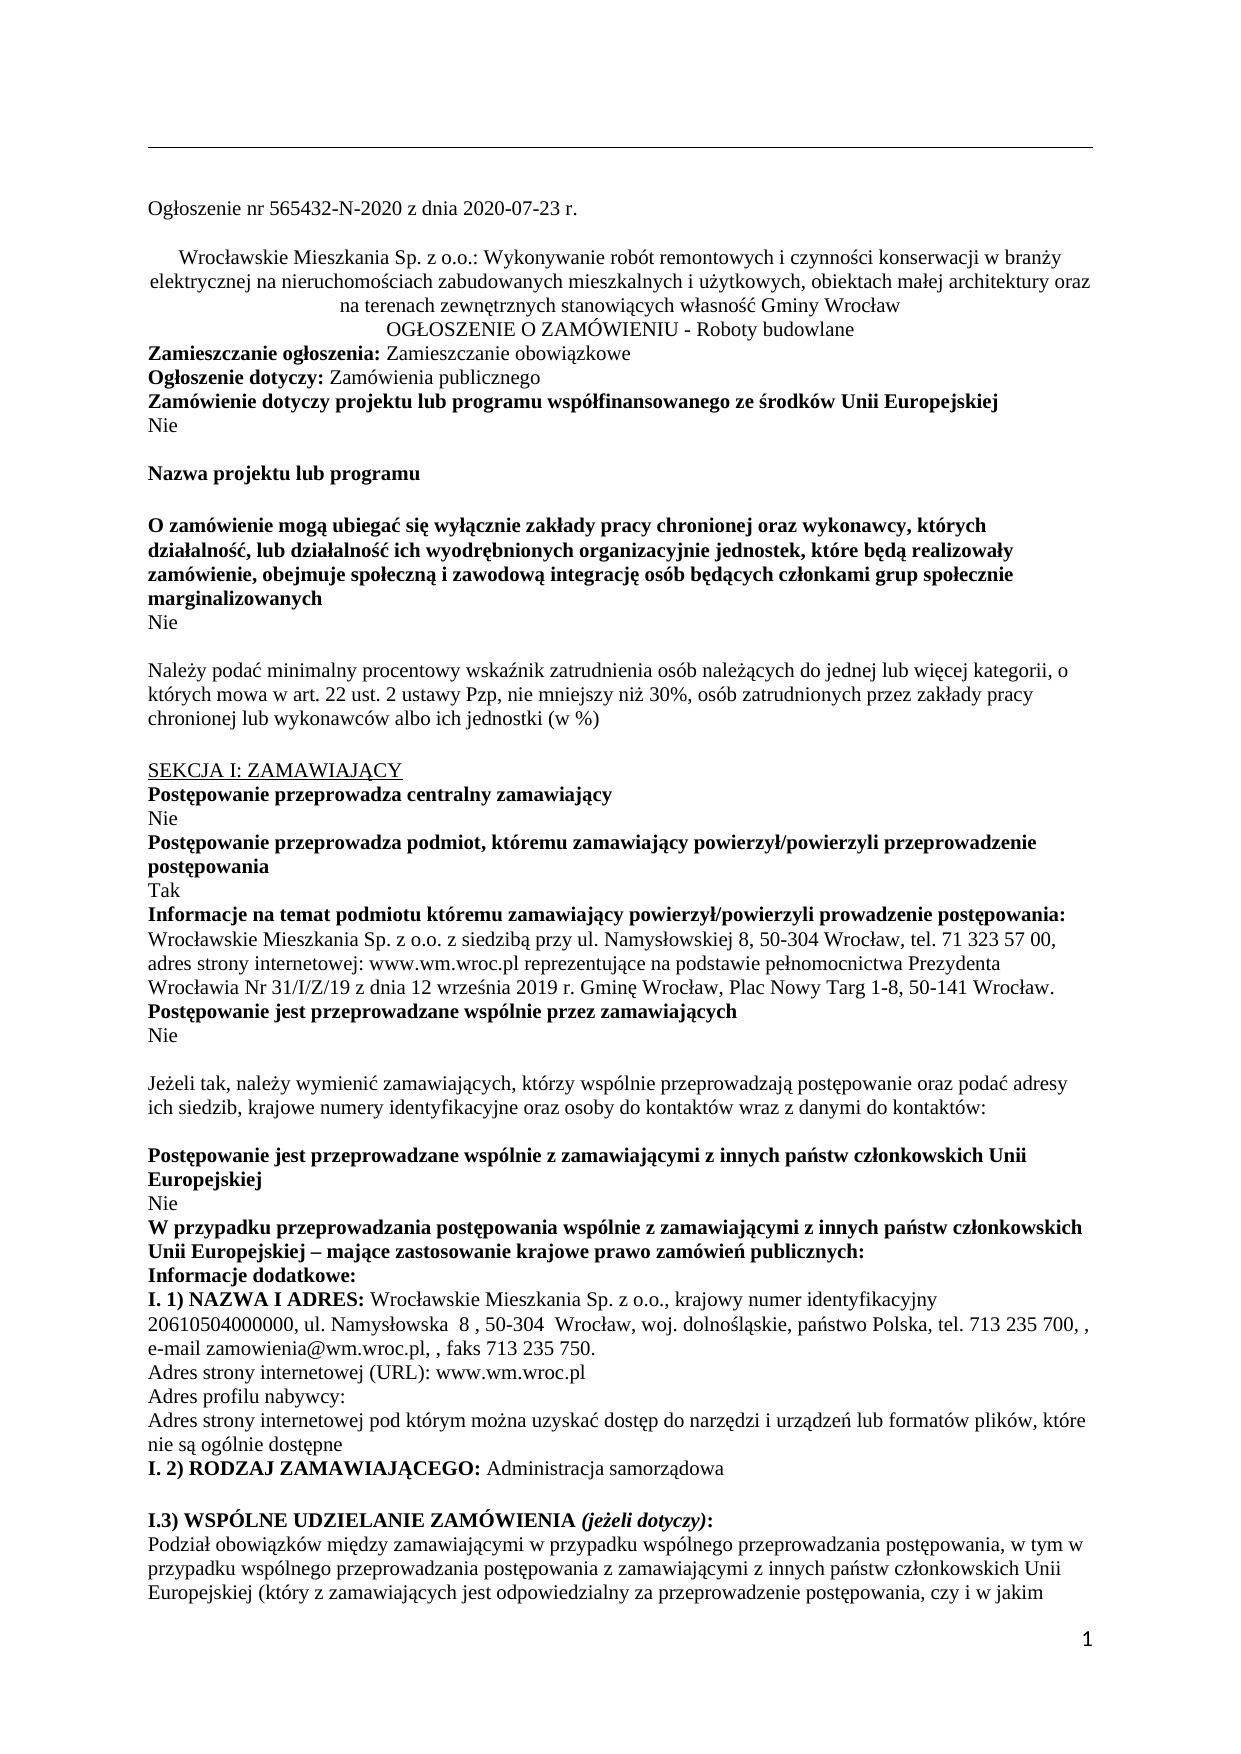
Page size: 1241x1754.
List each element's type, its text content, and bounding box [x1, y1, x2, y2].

text Nie [148, 610, 1093, 634]
text Nazwa projektu lub programu [148, 437, 1093, 513]
text Zamówienie dotyczy projektu lub programu współfinansowanego ze środków Unii Europejskiej [148, 389, 1093, 413]
text Postępowanie przeprowadza podmiot, któremu zamawiający powierzył/powierzyli przeprowadzenie postępowania [148, 830, 1093, 878]
text Jeżeli tak, należy wymienić zamawiających, którzy wspólnie przeprowadzają postępowanie oraz podać adresy ich siedzib, krajowe numery identyfikacyjne oraz osoby do kontaktów wraz z danymi do kontaktów: Postępowanie jest przeprowadzane wspólnie z zamawiającymi z innych państw członkowskich Unii Europejskiej [148, 1047, 1093, 1191]
text Nie [148, 1023, 1093, 1047]
text I. 2) RODZAJ ZAMAWIAJĄCEGO: Administracja samorządowa [148, 1456, 1093, 1508]
text O zamówienie mogą ubiegać się wyłącznie zakłady pracy chronionej oraz wykonawcy, których działalność, lub działalność ich wyodrębnionych organizacyjnie jednostek, które będą realizowały zamówienie, obejmuje społeczną i zawodową integrację osób będących członkami grup społecznie marginalizowanych [148, 513, 1093, 610]
text Nie [148, 1191, 1093, 1215]
text I.3) WSPÓLNE UDZIELANIE ZAMÓWIENIA (jeżeli dotyczy): [148, 1508, 1093, 1532]
text Informacje na temat podmiotu któremu zamawiający powierzył/powierzyli prowadzenie postępowania: Wrocławskie Mieszkania Sp. z o.o. z siedzibą przy ul. Namysłowskiej 8, 50-304 Wrocław, tel. 71 323 57 00, adres strony internetowej: www.wm.wroc.pl reprezentujące na podstawie pełnomocnictwa Prezydenta Wrocławia Nr 31/I/Z/19 z dnia 12 września 2019 r. Gminę Wrocław, Plac Nowy Targ 1-8, 50-141 Wrocław. Postępowanie jest przeprowadzane wspólnie przez zamawiających [148, 902, 1093, 1023]
text Ogłoszenie dotyczy: Zamówienia publicznego [148, 365, 1093, 389]
text Nie [148, 806, 1093, 830]
text I. 1) NAZWA I ADRES: Wrocławskie Mieszkania Sp. z o.o., krajowy numer identyfikacyjny 20610504000000, ul. Namysłowska 8 , 50-304 Wrocław, woj. dolnośląskie, państwo Polska, tel. 713 235 700, , e-mail zamowienia@wm.wroc.pl, , faks 713 235 750. Adres strony internetowej (URL): www.wm.wroc.pl Adres profilu nabywcy: Adres strony internetowej pod którym można uzyskać dostęp do narzędzi i urządzeń lub formatów plików, które nie są ogólnie dostępne [148, 1287, 1093, 1456]
text Postępowanie przeprowadza centralny zamawiający [148, 782, 1093, 806]
text Wrocławskie Mieszkania Sp. z o.o.: Wykonywanie robót remontowych i czynności konserwacji w branży elektrycznej na nieruchomościach zabudowanych mieszkalnych i użytkowych, obiektach małej architektury oraz na terenach zewnętrznych stanowiących własność Gminy Wrocław OGŁOSZENIE O ZAMÓWIENIU - Roboty budowlane [148, 245, 1093, 341]
text Zamieszczanie ogłoszenia: Zamieszczanie obowiązkowe [148, 341, 1093, 365]
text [148, 1532, 1093, 1604]
text W przypadku przeprowadzania postępowania wspólnie z zamawiającymi z innych państw członkowskich Unii Europejskiej – mające zastosowanie krajowe prawo zamówień publicznych: Informacje dodatkowe: [148, 1215, 1093, 1287]
text Nie [148, 413, 1093, 437]
text Należy podać minimalny procentowy wskaźnik zatrudnienia osób należących do jednej lub więcej kategorii, o których mowa w art. 22 ust. 2 ustawy Pzp, nie mniejszy niż 30%, osób zatrudnionych przez zakłady pracy chronionej lub wykonawców albo ich jednostki (w %) [148, 634, 1093, 758]
text Ogłoszenie nr 565432-N-2020 z dnia 2020-07-23 r. [148, 148, 1093, 220]
text SEKCJA I: ZAMAWIAJĄCY [148, 758, 1093, 782]
text Tak [148, 878, 1093, 902]
